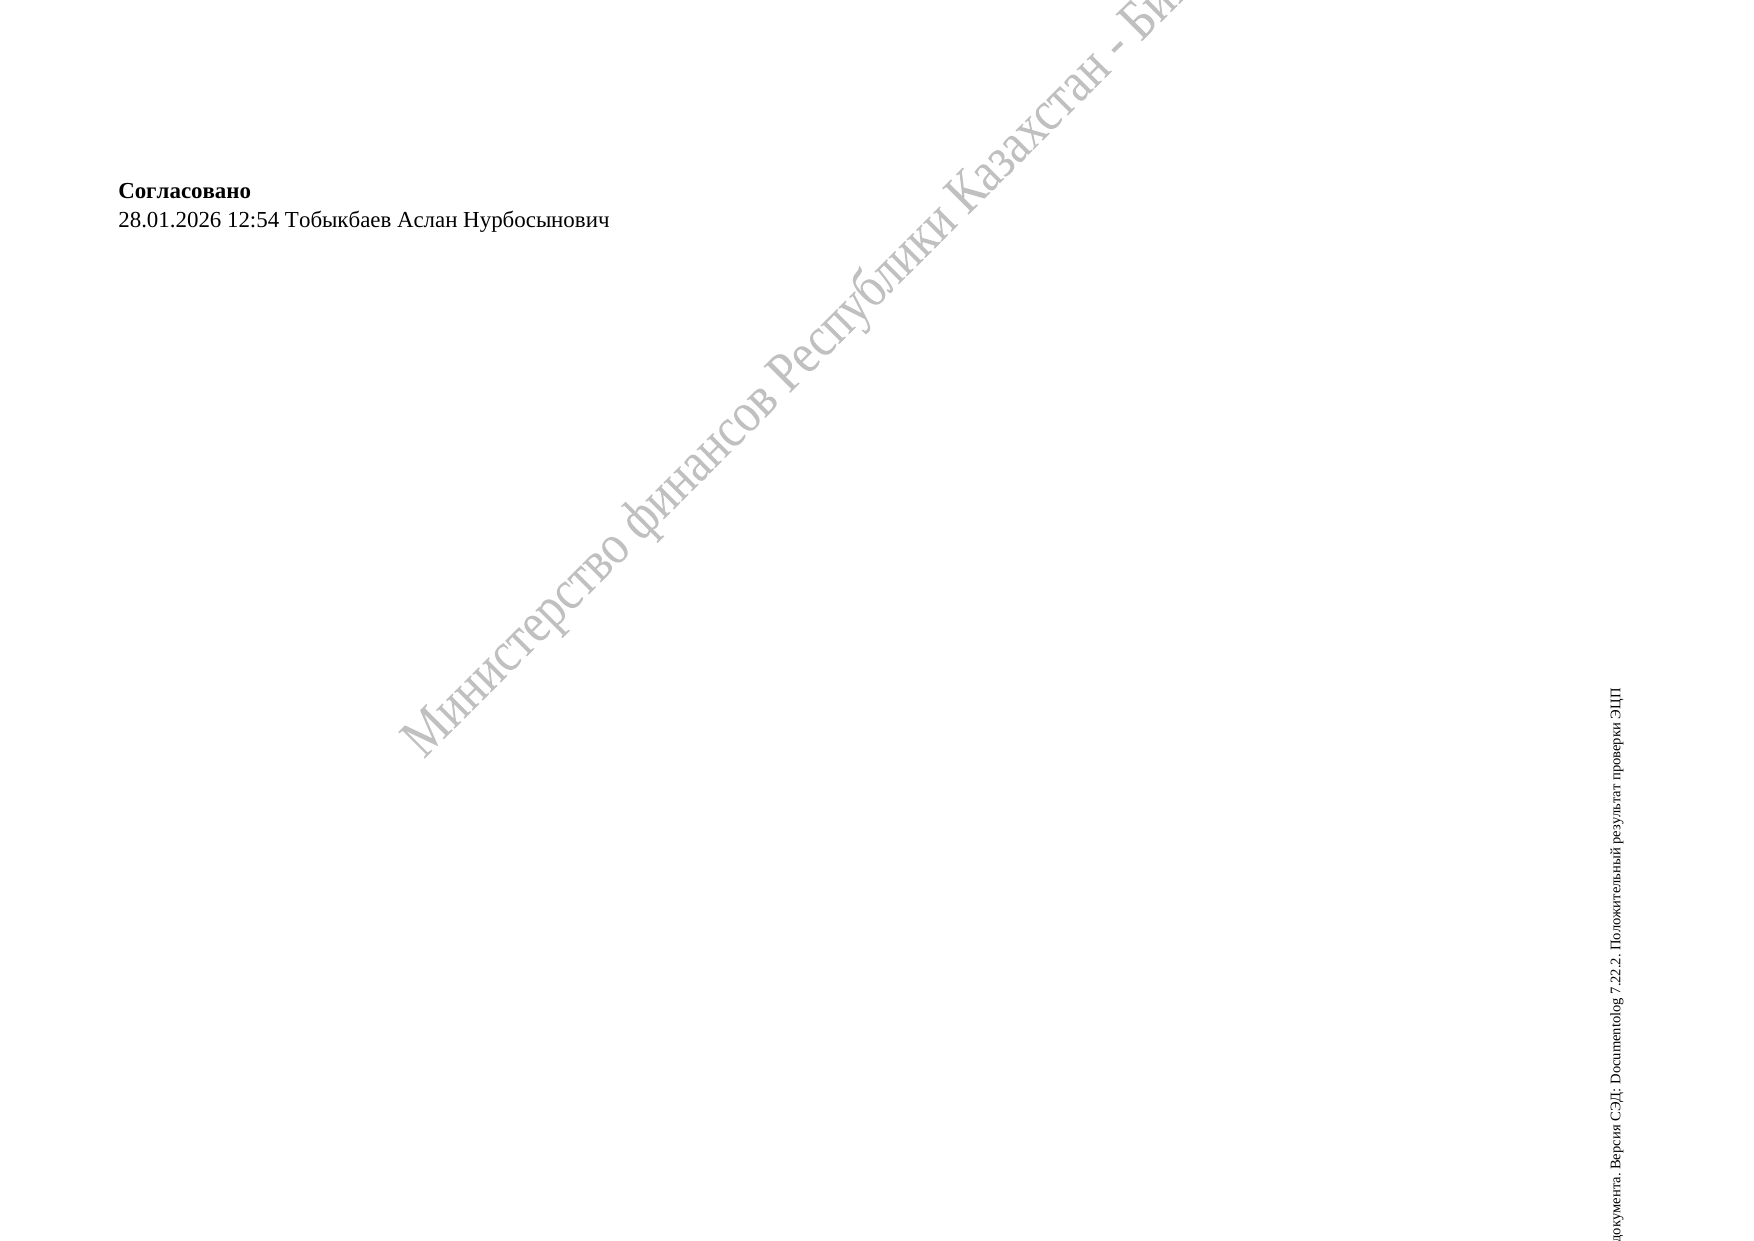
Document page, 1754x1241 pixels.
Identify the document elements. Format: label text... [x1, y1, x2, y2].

text Согласовано [118, 177, 1636, 203]
text 28.01.2026 12:54 Тобыкбаев Аслан Нурбосынович [118, 206, 1636, 232]
